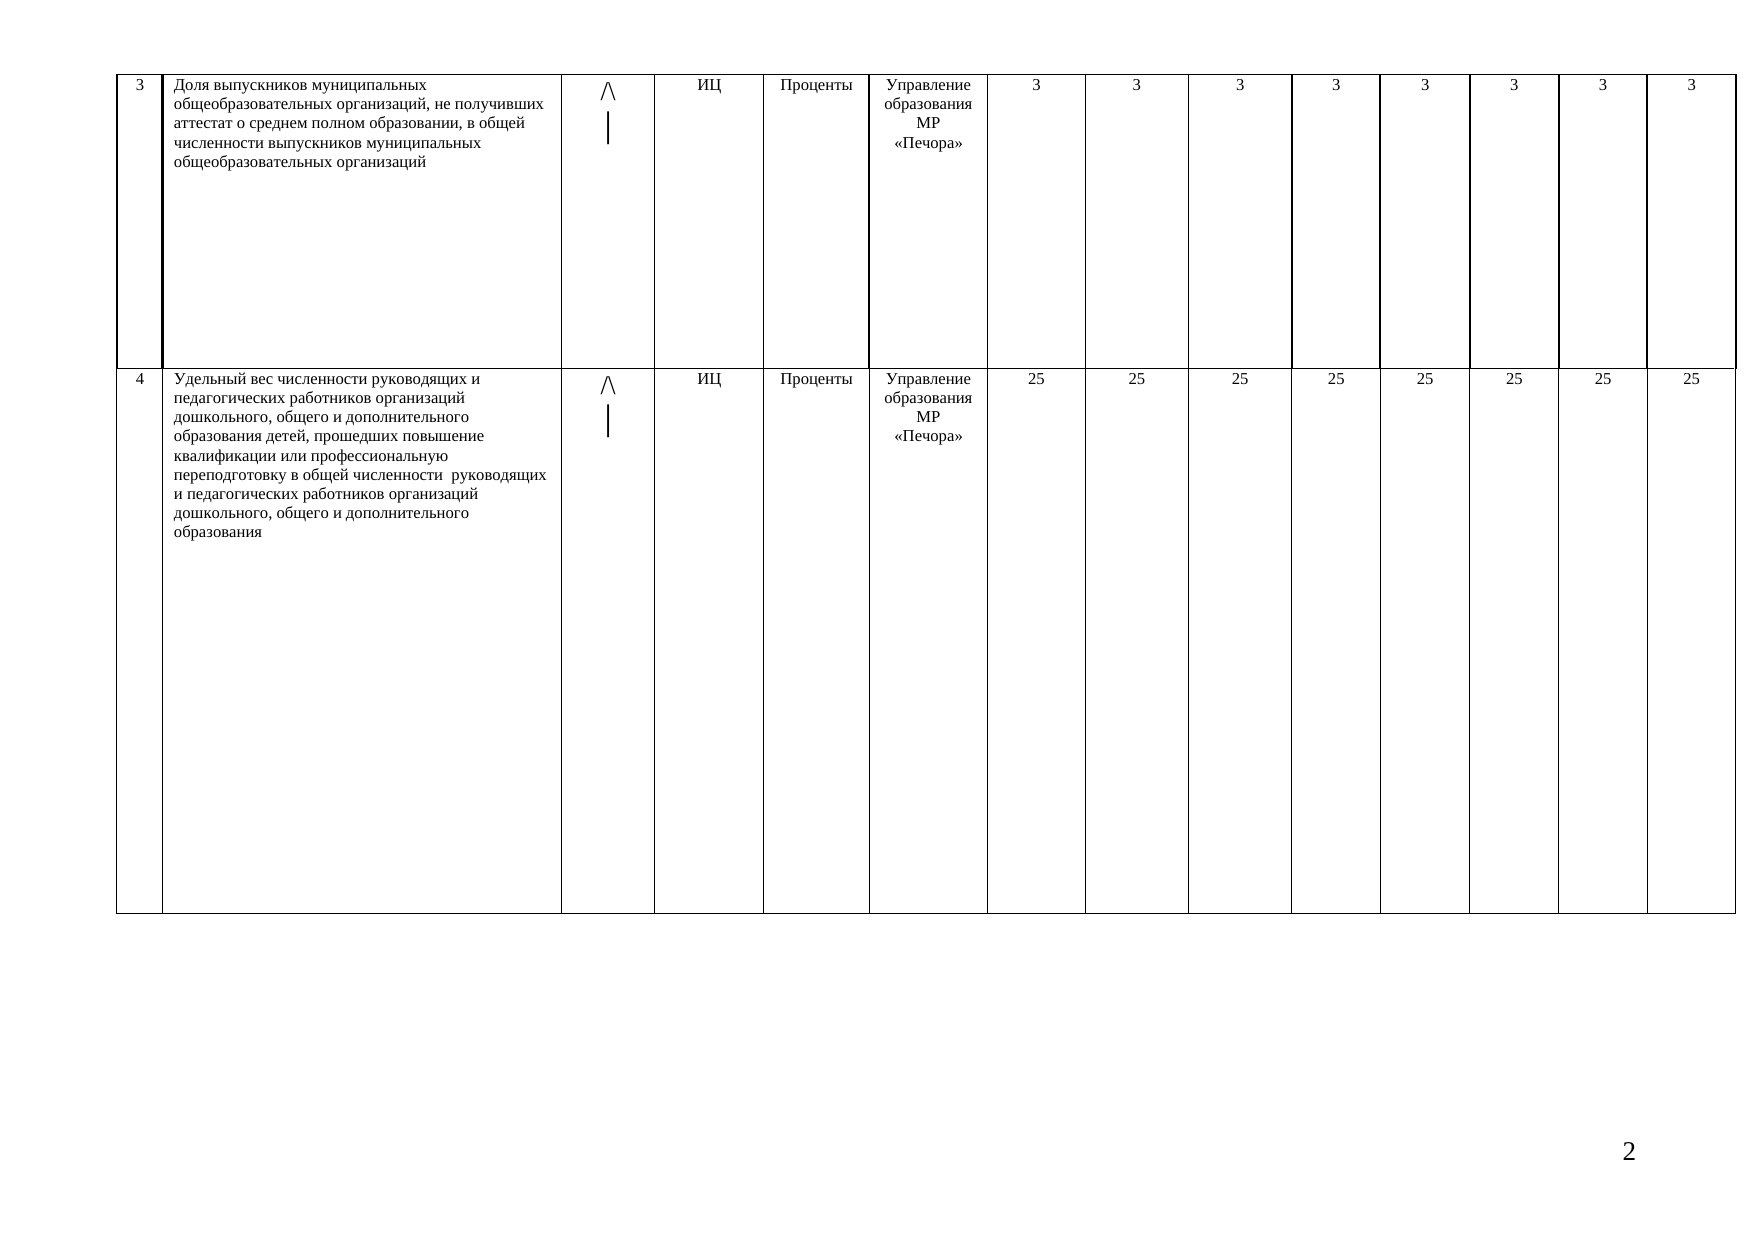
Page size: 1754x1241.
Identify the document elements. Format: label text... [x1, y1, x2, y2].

table_cell 25 [1559, 369, 1647, 912]
table_cell /\ │ [562, 369, 654, 912]
table_cell 3 [1560, 75, 1646, 368]
table_cell Удельный вес численности руководящих и педагогических работников организаций дошкольного, общего и дополнительного образования детей, прошедших повышение квалификации или профессиональную переподготовку в общей численности руководящих и педагогических работников организаций дошкольного, общего и дополнительного образования [163, 369, 561, 912]
table_cell Проценты [764, 369, 869, 912]
table_cell 25 [1648, 368, 1735, 912]
table_cell 4 [117, 369, 162, 912]
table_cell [870, 369, 987, 912]
table_cell 25 [1381, 369, 1469, 912]
table_cell 25 [1086, 369, 1188, 912]
table_cell 25 [988, 369, 1085, 912]
table_cell 3 [1471, 75, 1558, 368]
table_cell 3 [1648, 75, 1735, 368]
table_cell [870, 75, 987, 368]
table_cell 3 [1189, 75, 1291, 368]
table_cell 25 [1189, 369, 1291, 912]
table_cell Доля выпускников муниципальных общеобразовательных организаций, не получивших аттестат о среднем полном образовании, в общей численности выпускников муниципальных общеобразовательных организаций [164, 75, 561, 368]
table_cell 3 [1086, 75, 1188, 368]
table_cell 3 [1293, 75, 1379, 368]
table_cell ИЦ [655, 369, 763, 912]
table_cell Проценты [764, 75, 868, 368]
table_cell 3 [1381, 75, 1469, 368]
table_cell ИЦ [655, 75, 763, 368]
table_cell 25 [1292, 369, 1380, 912]
table_cell 3 [988, 75, 1085, 368]
table_cell /\ │ [562, 75, 654, 368]
table_cell 25 [1470, 369, 1558, 912]
table_cell 3 [118, 75, 161, 368]
